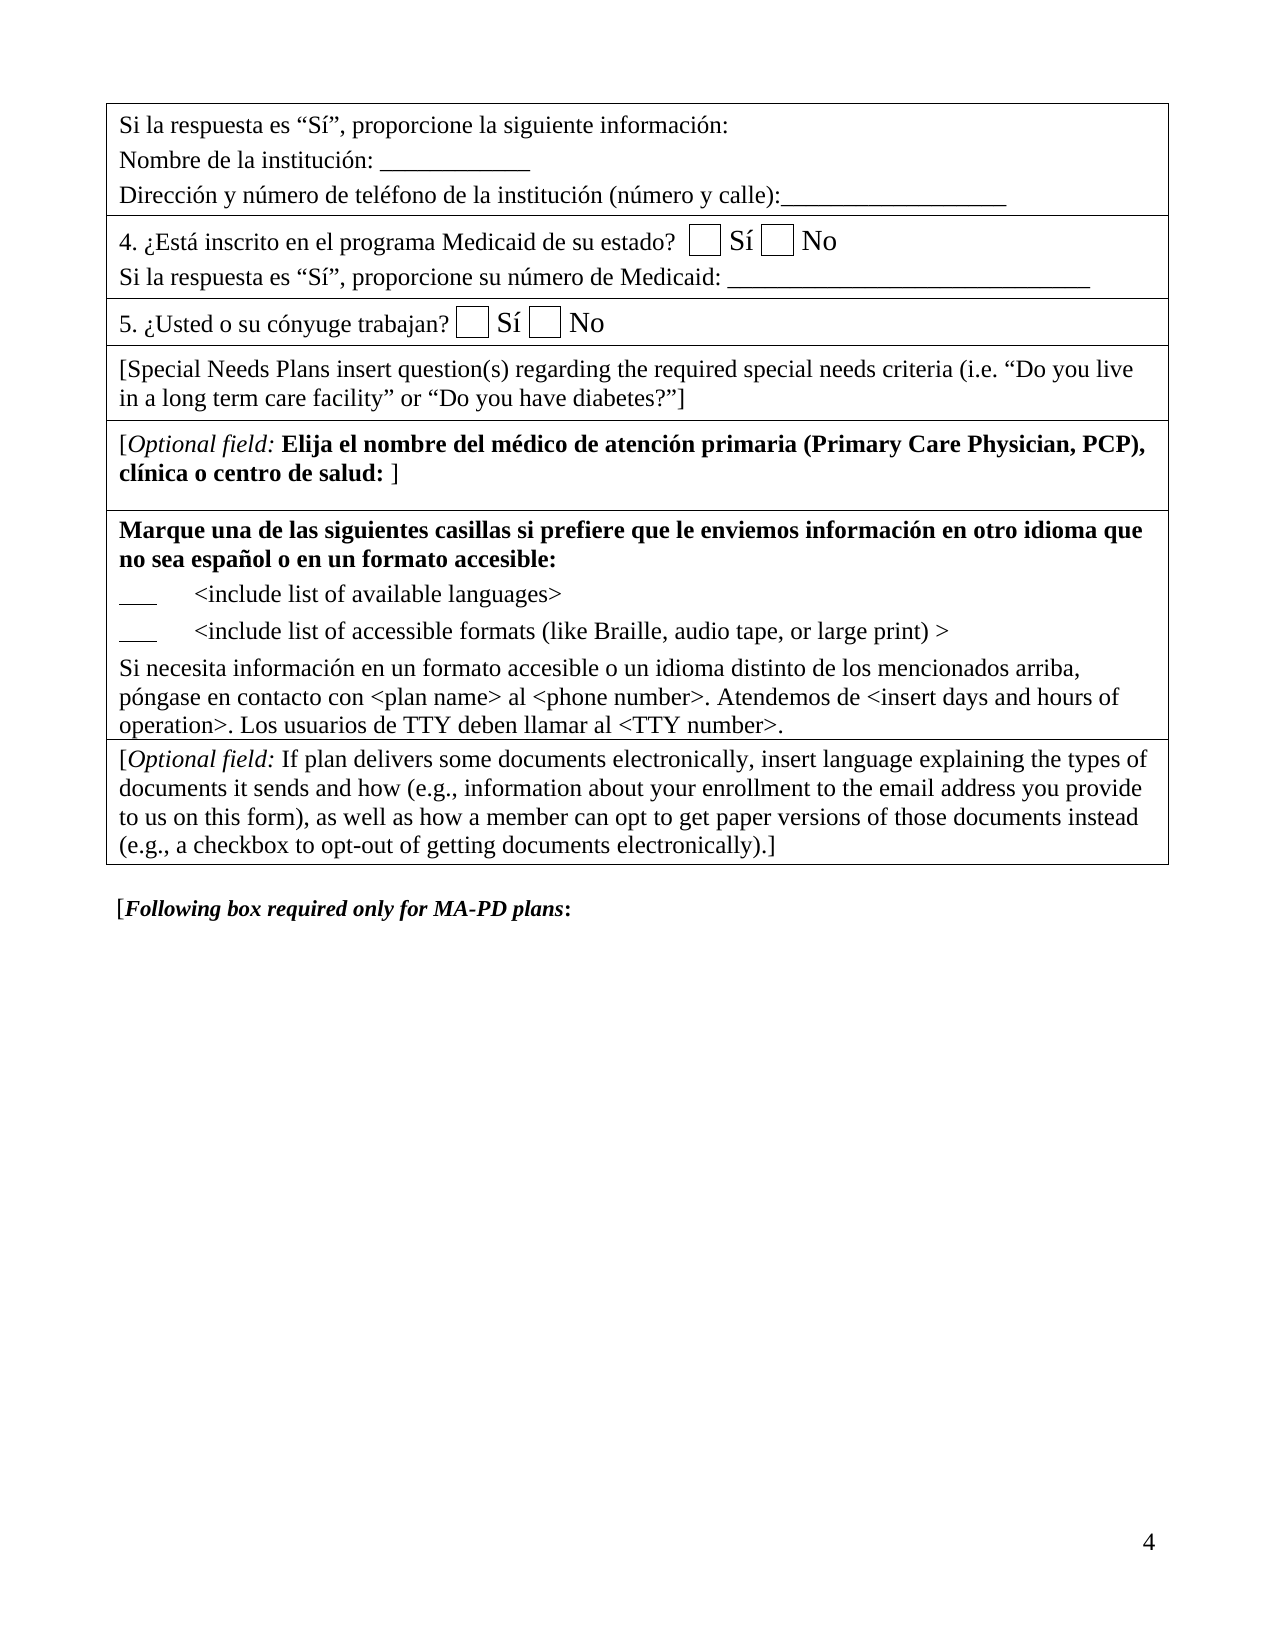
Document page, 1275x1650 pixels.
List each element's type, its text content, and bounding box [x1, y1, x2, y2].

table_cell [Optional field: If plan delivers some documents electronically, insert language explaining the types of documents it sends and how (e.g., information about your enrollment to the email address you provide to us on this form), as well as how a member can opt to get paper versions of those documents instead (e.g., a checkbox to opt-out of getting documents electronically).] [107, 740, 1168, 863]
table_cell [107, 104, 1168, 215]
table_cell Marque una de las siguientes casillas si prefiere que le enviemos información en otro idioma que no sea español o en un formato accesible: <include list of available languages> <include list of accessible formats (like Braille, audio tape, or large print) > Si necesita información en un formato accesible o un idioma distinto de los mencionados arriba, póngase en contacto con <plan name> al <phone number>. Atendemos de <insert days and hours of operation>. Los usuarios de TTY deben llamar al <TTY number>. [107, 511, 1168, 739]
table_cell 5. ¿Usted o su cónyuge trabajan? Sí No [107, 299, 1168, 344]
table_cell [Special Needs Plans insert question(s) regarding the required special needs criteria (i.e. “Do you live in a long term care facility” or “Do you have diabetes?”] [107, 346, 1168, 420]
table_cell [Optional field: Elija el nombre del médico de atención primaria (Primary Care Physician, PCP), clínica o centro de salud: ] [107, 421, 1168, 510]
table_cell 4. ¿Está inscrito en el programa Medicaid de su estado? Sí No Si la respuesta es “Sí”, proporcione su número de Medicaid: _____________________________ [107, 216, 1168, 297]
text [Following box required only for MA-PD plans: [116, 893, 1155, 922]
